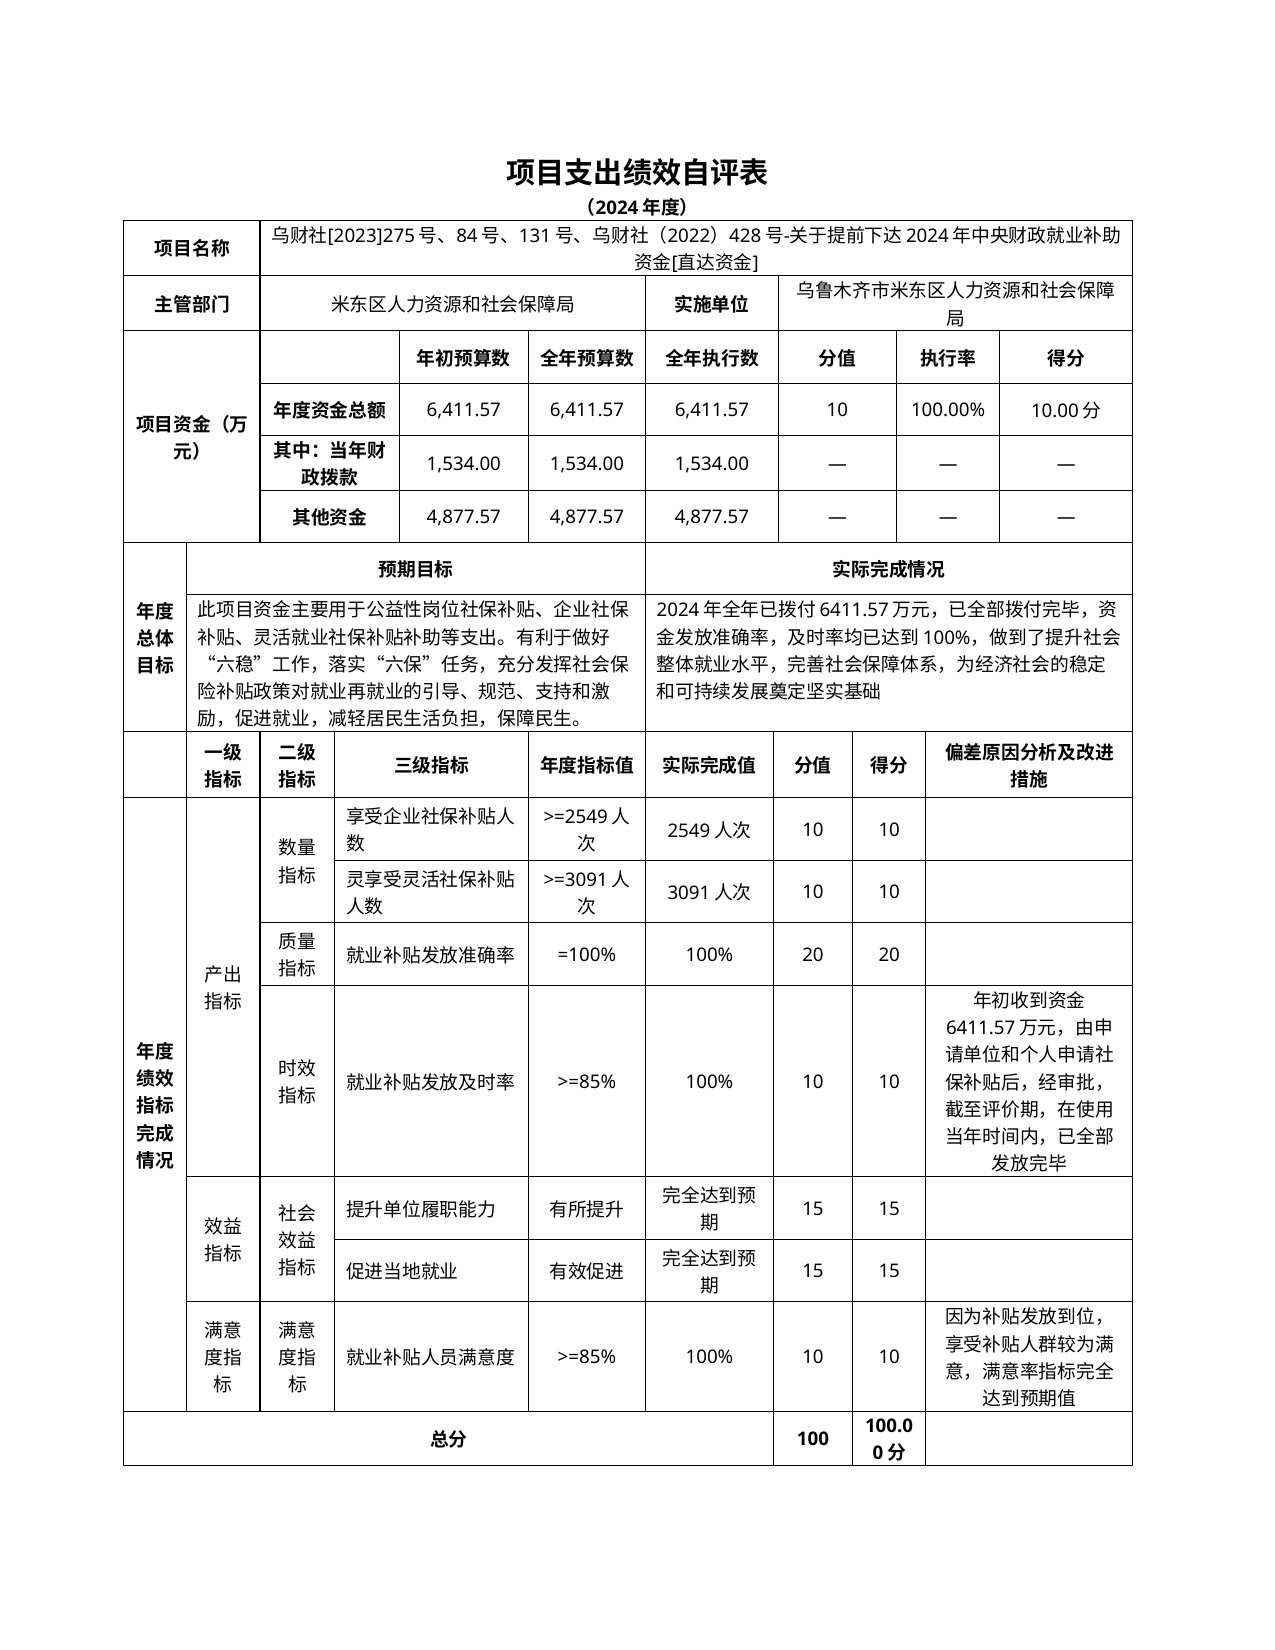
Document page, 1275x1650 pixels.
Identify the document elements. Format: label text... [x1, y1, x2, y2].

table_cell — [897, 491, 999, 542]
table_cell 年初预算数 [400, 331, 528, 382]
table_cell 年度绩效指标完成情况 [124, 798, 186, 1411]
table_cell — [1000, 491, 1132, 542]
table_cell 全年执行数 [646, 331, 778, 382]
table_cell 10 [774, 798, 852, 860]
table_cell 20 [774, 923, 852, 985]
table_cell — [897, 436, 999, 490]
table_cell 有效促进 [529, 1240, 645, 1301]
table_cell 享受企业社保补贴人数 [335, 798, 528, 860]
table_cell 其他资金 [261, 491, 399, 542]
table_cell [124, 732, 186, 797]
table_cell 项目资金（万元） [124, 331, 259, 542]
table_cell 提升单位履职能力 [335, 1177, 528, 1238]
table_cell 4,877.57 [400, 491, 528, 542]
table_cell 效益指标 [187, 1177, 259, 1301]
table_cell 分值 [774, 732, 852, 797]
table_cell 年度指标值 [529, 732, 645, 797]
table_cell >=2549人次 [529, 798, 645, 860]
table_header 乌财社[2023]275号、84号、131号、乌财社（2022）428号-关于提前下达2024年中央财政就业补助资金[直达资金] [261, 221, 1132, 275]
table_cell 得分 [853, 732, 925, 797]
table_cell 2549人次 [646, 798, 773, 860]
table_cell >=85% [529, 986, 645, 1176]
table_cell 100.00% [897, 384, 999, 434]
table_cell 20 [853, 923, 925, 985]
table_cell =100% [529, 923, 645, 985]
table_cell [926, 861, 1132, 922]
table_cell 完全达到预期 [646, 1177, 773, 1238]
table_cell [926, 1177, 1132, 1238]
table_cell 促进当地就业 [335, 1240, 528, 1301]
table_cell [926, 1240, 1132, 1301]
table_cell 二级指标 [261, 732, 334, 797]
table_cell — [779, 436, 896, 490]
table_cell 2024年全年已拨付6411.57万元，已全部拨付完毕，资金发放准确率，及时率均已达到100%，做到了提升社会整体就业水平，完善社会保障体系，为经济社会的稳定和可持续发展奠定坚实基础 [646, 595, 1132, 731]
table_cell [926, 923, 1132, 985]
table_cell 实际完成值 [646, 732, 773, 797]
table_cell 1,534.00 [529, 436, 645, 490]
table_cell 数量指标 [261, 798, 334, 922]
table_cell 灵享受灵活社保补贴人数 [335, 861, 528, 922]
table_cell 1,534.00 [646, 436, 778, 490]
table_cell 6,411.57 [529, 384, 645, 434]
table_cell 分值 [779, 331, 896, 382]
table_header 项目名称 [124, 221, 259, 275]
table_cell 实施单位 [646, 276, 778, 330]
table_cell 总分 [124, 1412, 773, 1464]
table_cell >=3091人次 [529, 861, 645, 922]
table_cell 米东区人力资源和社会保障局 [261, 276, 645, 330]
table_cell [261, 331, 399, 382]
table_cell 因为补贴发放到位，享受补贴人群较为满意，满意率指标完全达到预期值 [926, 1302, 1132, 1411]
table_cell 1,534.00 [400, 436, 528, 490]
table_cell 三级指标 [335, 732, 528, 797]
table_cell 10 [853, 861, 925, 922]
table_cell 年度资金总额 [261, 384, 399, 434]
table_cell 10 [774, 1302, 852, 1411]
table_cell 10 [779, 384, 896, 434]
table_cell 15 [853, 1177, 925, 1238]
table_cell 年度总体目标 [124, 543, 186, 731]
table_cell 预期目标 [187, 543, 645, 594]
table_cell 100% [646, 986, 773, 1176]
table_cell 年初收到资金6411.57万元，由申请单位和个人申请社保补贴后，经审批，截至评价期，在使用当年时间内，已全部发放完毕 [926, 986, 1132, 1176]
table_cell 时效指标 [261, 986, 334, 1176]
table_cell 就业补贴发放准确率 [335, 923, 528, 985]
table_cell [926, 798, 1132, 860]
table_cell 此项目资金主要用于公益性岗位社保补贴、企业社保补贴、灵活就业社保补贴补助等支出。有利于做好“六稳”工作，落实“六保”任务，充分发挥社会保险补贴政策对就业再就业的引导、规范、支持和激励，促进就业，减轻居民生活负担，保障民生。 [187, 595, 645, 731]
table_cell 有所提升 [529, 1177, 645, 1238]
table_cell 15 [774, 1240, 852, 1301]
table_cell 4,877.57 [529, 491, 645, 542]
table_cell 完全达到预期 [646, 1240, 773, 1301]
table_cell 就业补贴发放及时率 [335, 986, 528, 1176]
table_cell 10 [853, 1302, 925, 1411]
table_cell 4,877.57 [646, 491, 778, 542]
table_cell >=85% [529, 1302, 645, 1411]
table_cell 100 [774, 1412, 852, 1464]
table_cell 100.00分 [853, 1412, 925, 1464]
table_cell 社会效益指标 [261, 1177, 334, 1301]
table_cell 6,411.57 [646, 384, 778, 434]
table_cell 就业补贴人员满意度 [335, 1302, 528, 1411]
table_cell 得分 [1000, 331, 1132, 382]
table_cell 6,411.57 [400, 384, 528, 434]
table_cell — [1000, 436, 1132, 490]
table_cell 100% [646, 923, 773, 985]
table_cell 15 [774, 1177, 852, 1238]
table_cell 主管部门 [124, 276, 259, 330]
table_cell 10.00分 [1000, 384, 1132, 434]
text （2024年度） [187, 192, 1087, 219]
table_cell 其中：当年财政拨款 [261, 436, 399, 490]
table_cell 乌鲁木齐市米东区人力资源和社会保障局 [779, 276, 1132, 330]
table_cell 10 [853, 798, 925, 860]
table_cell 产出指标 [187, 798, 259, 1176]
table_cell 实际完成情况 [646, 543, 1132, 594]
table_cell [926, 1412, 1132, 1464]
table_cell 10 [774, 986, 852, 1176]
table_cell 100% [646, 1302, 773, 1411]
table_cell 3091人次 [646, 861, 773, 922]
table_cell 10 [774, 861, 852, 922]
table_cell 满意度指标 [187, 1302, 259, 1411]
text 项目支出绩效自评表 [187, 150, 1087, 192]
table_cell 满意度指标 [261, 1302, 334, 1411]
table_cell 执行率 [897, 331, 999, 382]
table_cell 一级指标 [187, 732, 259, 797]
table_cell 全年预算数 [529, 331, 645, 382]
table_cell 偏差原因分析及改进措施 [926, 732, 1132, 797]
table_cell — [779, 491, 896, 542]
table_cell 10 [853, 986, 925, 1176]
table_cell 15 [853, 1240, 925, 1301]
table_cell 质量指标 [261, 923, 334, 985]
